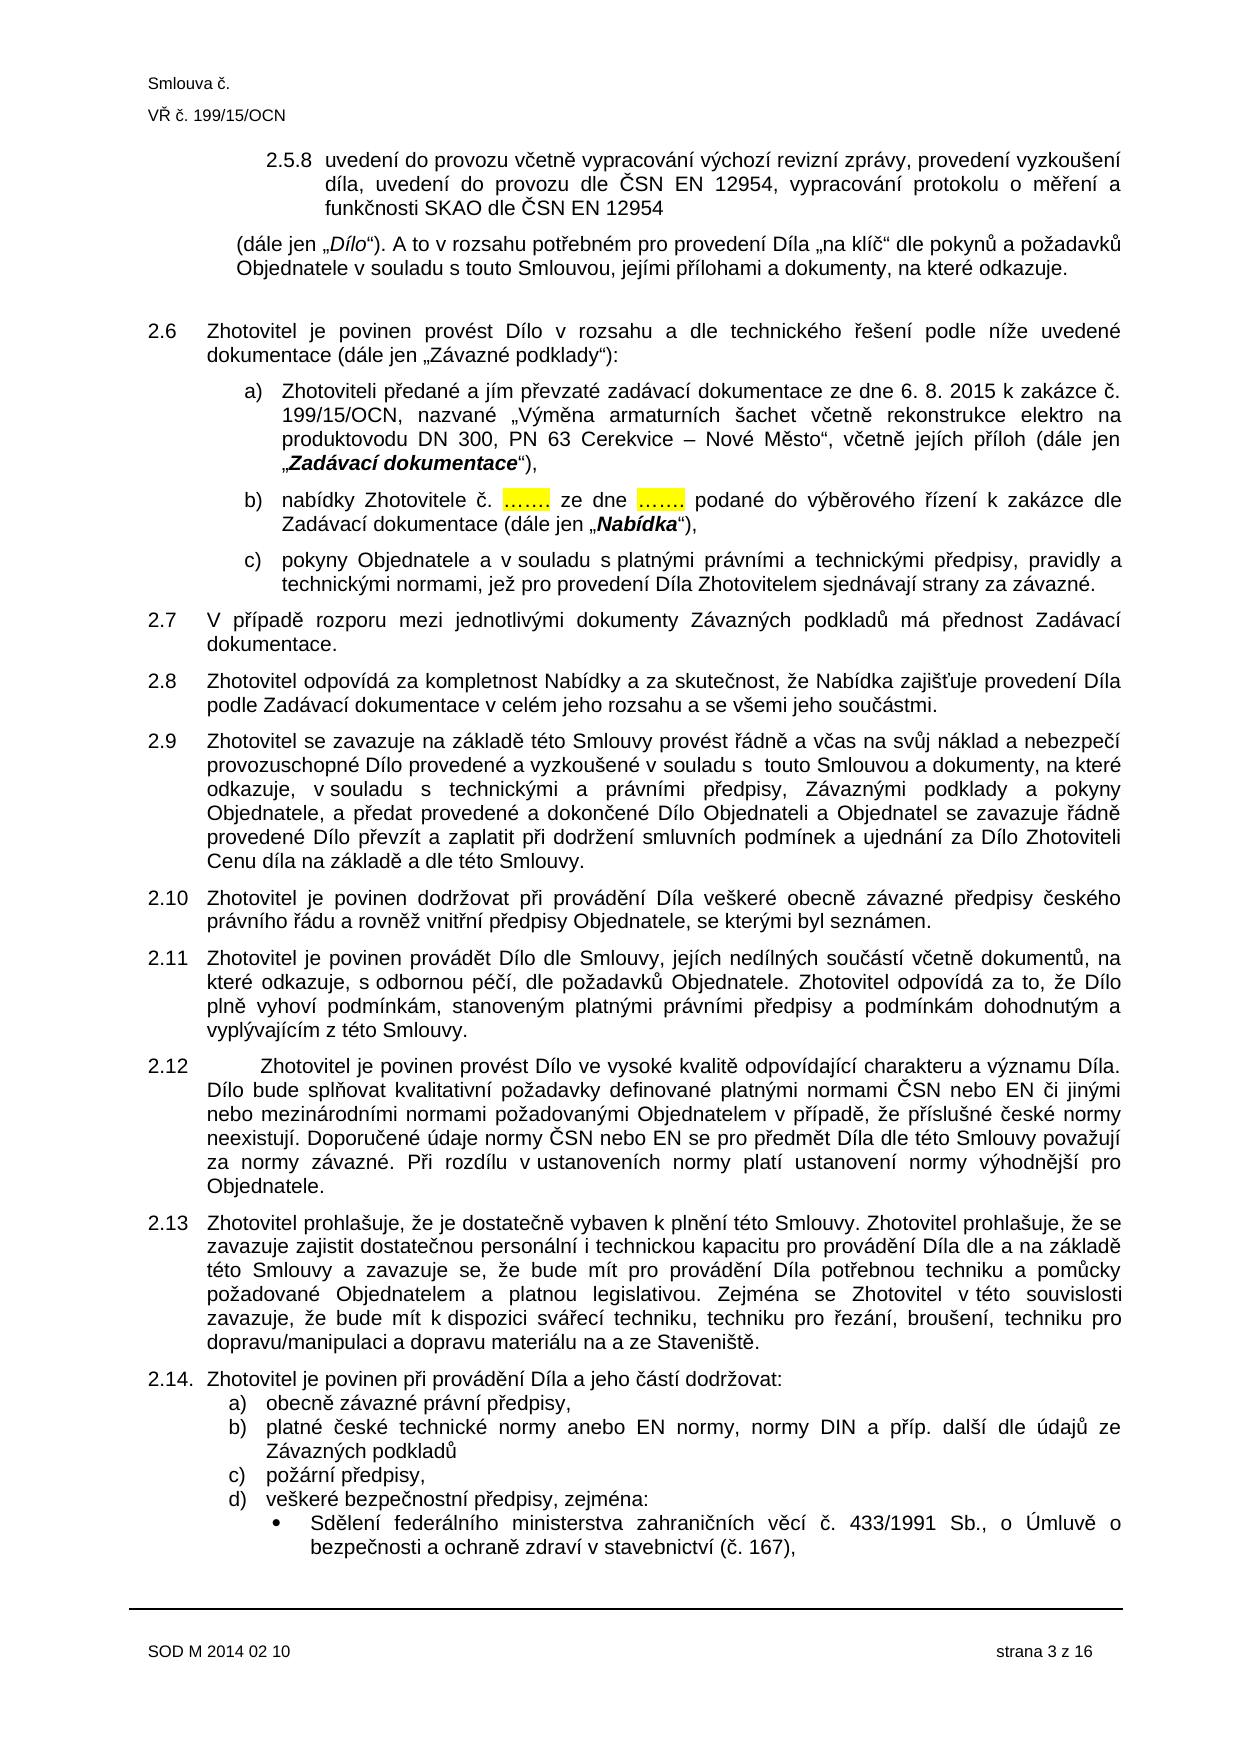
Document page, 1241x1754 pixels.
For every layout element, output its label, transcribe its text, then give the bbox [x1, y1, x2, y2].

list (dále jen „Dílo“). A to v rozsahu potřebném pro provedení Díla „na klíč“ dle pokynů a požadavků Objednatele v souladu s touto Smlouvou, jejími přílohami a dokumenty, na které odkazuje. [236, 232, 1122, 280]
list nabídky Zhotovitele č. ……. ze dne ……. podané do výběrového řízení k zakázce dle Zadávací dokumentace (dále jen „Nabídka“), [244, 487, 1122, 535]
list pokyny Objednatele a v souladu s platnými právními a technickými předpisy, pravidly a technickými normami, jež pro provedení Díla Zhotovitelem sjednávají strany za závazné. [244, 548, 1122, 596]
list Zhotovitel je povinen dodržovat při provádění Díla veškeré obecně závazné předpisy českého právního řádu a rovněž vnitřní předpisy Objednatele, se kterými byl seznámen. [148, 885, 1122, 933]
list veškeré bezpečnostní předpisy, zejména: [228, 1486, 1122, 1510]
list požární předpisy, [228, 1462, 1122, 1486]
list Zhotovitel se zavazuje na základě této Smlouvy provést řádně a včas na svůj náklad a nebezpečí provozuschopné Dílo provedené a vyzkoušené v souladu s touto Smlouvou a dokumenty, na které odkazuje, v souladu s technickými a právními předpisy, Závaznými podklady a pokyny Objednatele, a předat provedené a dokončené Dílo Objednateli a Objednatel se zavazuje řádně provedené Dílo převzít a zaplatit při dodržení smluvních podmínek a ujednání za Dílo Zhotoviteli Cenu díla na základě a dle této Smlouvy. [148, 729, 1122, 873]
list Zhotovitel odpovídá za kompletnost Nabídky a za skutečnost, že Nabídka zajišťuje provedení Díla podle Zadávací dokumentace v celém jeho rozsahu a se všemi jeho součástmi. [148, 669, 1122, 717]
list 2.12 Zhotovitel je povinen provést Dílo ve vysoké kvalitě odpovídající charakteru a významu Díla. Dílo bude splňovat kvalitativní požadavky definované platnými normami ČSN nebo EN či jinými nebo mezinárodními normami požadovanými Objednatelem v případě, že příslušné české normy neexistují. Doporučené údaje normy ČSN nebo EN se pro předmět Díla dle této Smlouvy považují za normy závazné. Při rozdílu v ustanoveních normy platí ustanovení normy výhodnější pro Objednatele. [148, 1054, 1122, 1198]
text 2.14. Zhotovitel je povinen při provádění Díla a jeho částí dodržovat: [148, 1367, 1122, 1391]
list 2.11 Zhotovitel je povinen provádět Dílo dle Smlouvy, jejích nedílných součástí včetně dokumentů, na které odkazuje, s odbornou péčí, dle požadavků Objednatele. Zhotovitel odpovídá za to, že Dílo plně vyhoví podmínkám, stanoveným platnými právními předpisy a podmínkám dohodnutým a vyplývajícím z této Smlouvy. [148, 946, 1122, 1042]
list platné české technické normy anebo EN normy, normy DIN a příp. další dle údajů ze Závazných podkladů [228, 1414, 1122, 1462]
list Zhotoviteli předané a jím převzaté zadávací dokumentace ze dne 6. 8. 2015 k zakázce č. 199/15/OCN, nazvané „Výměna armaturních šachet včetně rekonstrukce elektro na produktovodu DN 300, PN 63 Cerekvice – Nové Město“, včetně jejích příloh (dále jen „Zadávací dokumentace“), [244, 379, 1122, 475]
list V případě rozporu mezi jednotlivými dokumenty Závazných podkladů má přednost Zadávací dokumentace. [148, 608, 1122, 656]
list obecně závazné právní předpisy, [228, 1391, 1122, 1414]
text 2.13 Zhotovitel prohlašuje, že je dostatečně vybaven k plnění této Smlouvy. Zhotovitel prohlašuje, že se zavazuje zajistit dostatečnou personální i technickou kapacitu pro provádění Díla dle a na základě této Smlouvy a zavazuje se, že bude mít pro provádění Díla potřebnou techniku a pomůcky požadované Objednatelem a platnou legislativou. Zejména se Zhotovitel v této souvislosti zavazuje, že bude mít k dispozici svářecí techniku, techniku pro řezání, broušení, techniku pro dopravu/manipulaci a dopravu materiálu na a ze Staveniště. [148, 1210, 1122, 1354]
list Sdělení federálního ministerstva zahraničních věcí č. 433/1991 Sb., o Úmluvě o bezpečnosti a ochraně zdraví v stavebnictví (č. 167), [273, 1510, 1122, 1558]
list uvedení do provozu včetně vypracování výchozí revizní zprávy, provedení vyzkoušení díla, uvedení do provozu dle ČSN EN 12954, vypracování protokolu o měření a funkčnosti SKAO dle ČSN EN 12954 [266, 148, 1122, 219]
list Zhotovitel je povinen provést Dílo v rozsahu a dle technického řešení podle níže uvedené dokumentace (dále jen „Závazné podklady“): [148, 319, 1122, 367]
